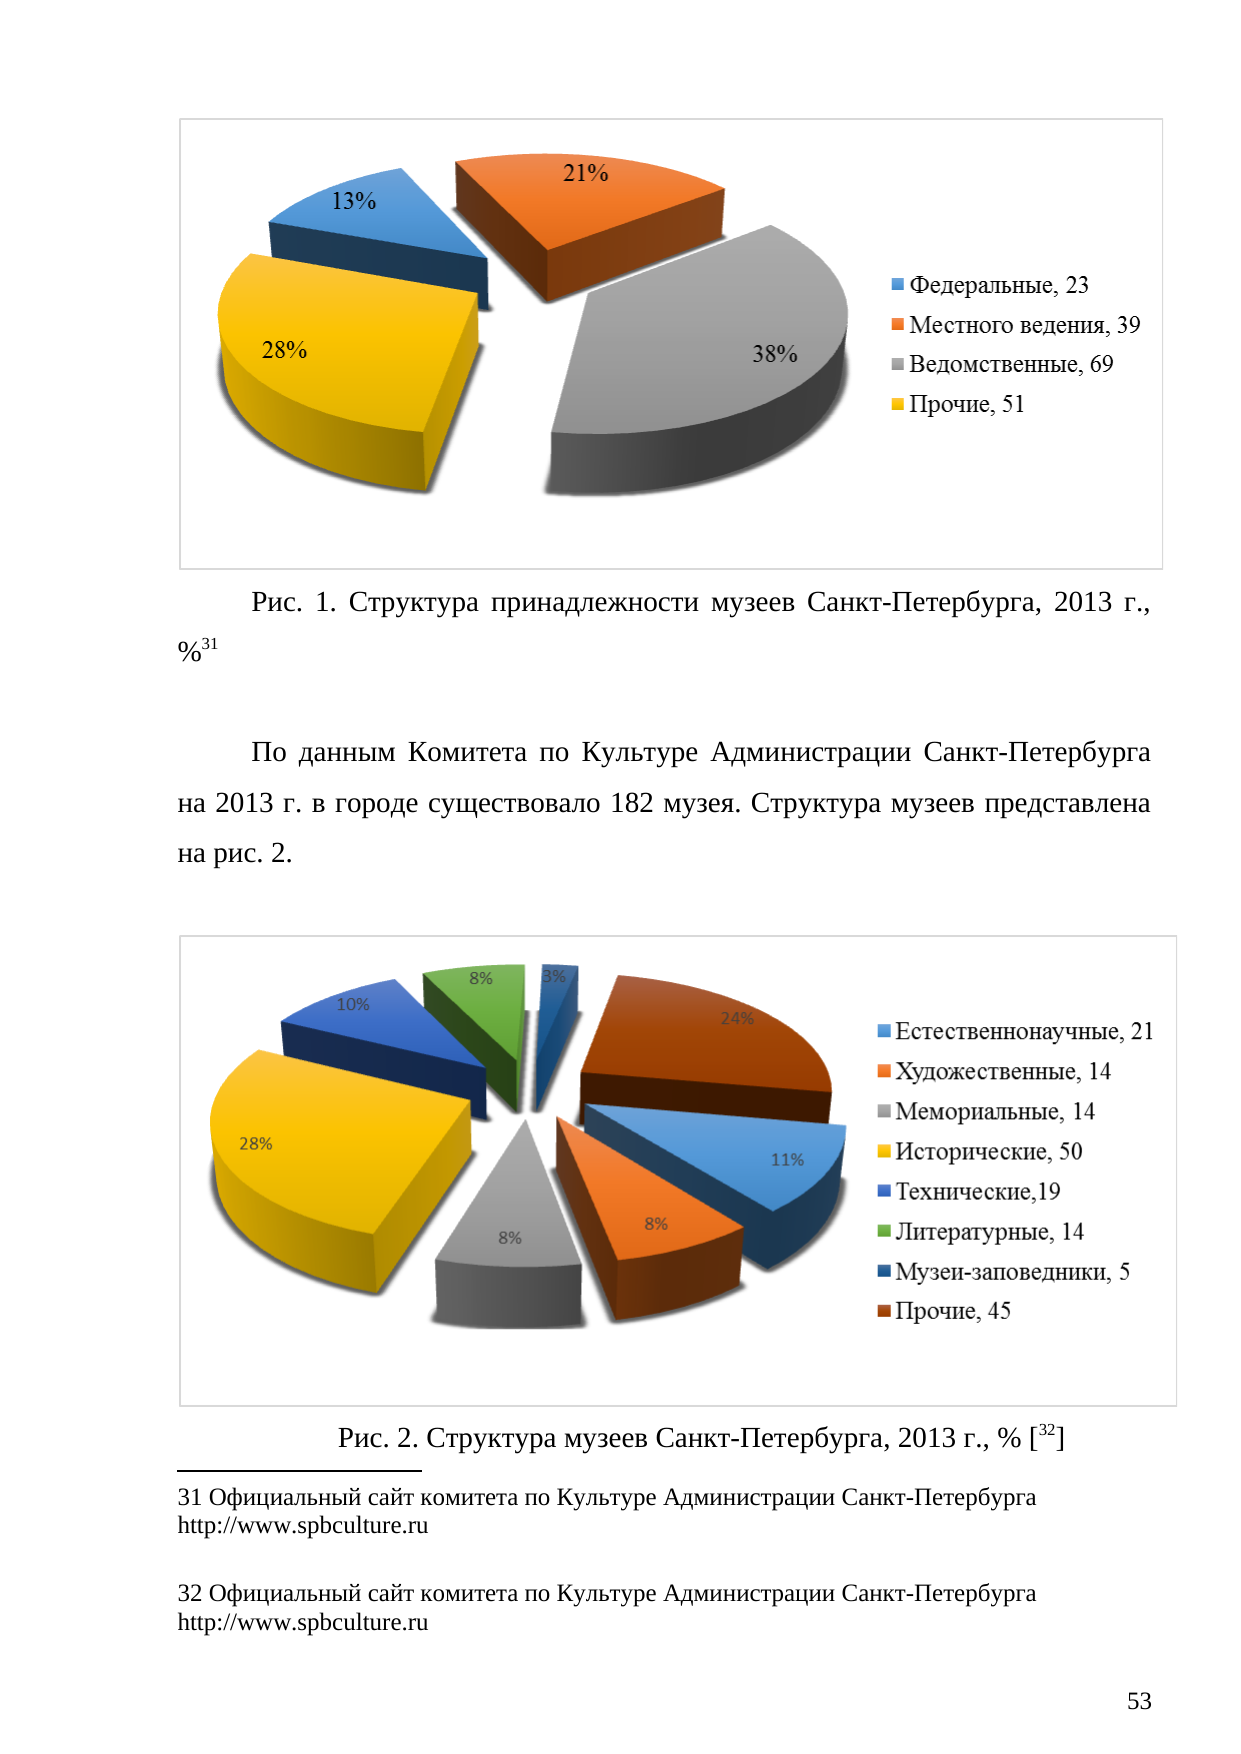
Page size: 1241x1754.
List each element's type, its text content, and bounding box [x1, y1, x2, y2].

text По данным Комитета по Культуре Администрации Санкт-Петербурга на . в городе существовало 182 музея. Структура музеев представлена на рис. 2. [177, 734, 1152, 869]
text Рис. 1. Структура принадлежности музеев Санкт-Петербурга, ., % [177, 584, 1152, 667]
picture [177, 935, 1178, 1407]
text Рис. 2. Структура музеев Санкт-Петербурга, ., % [] [177, 1420, 1152, 1454]
picture [177, 118, 1164, 570]
